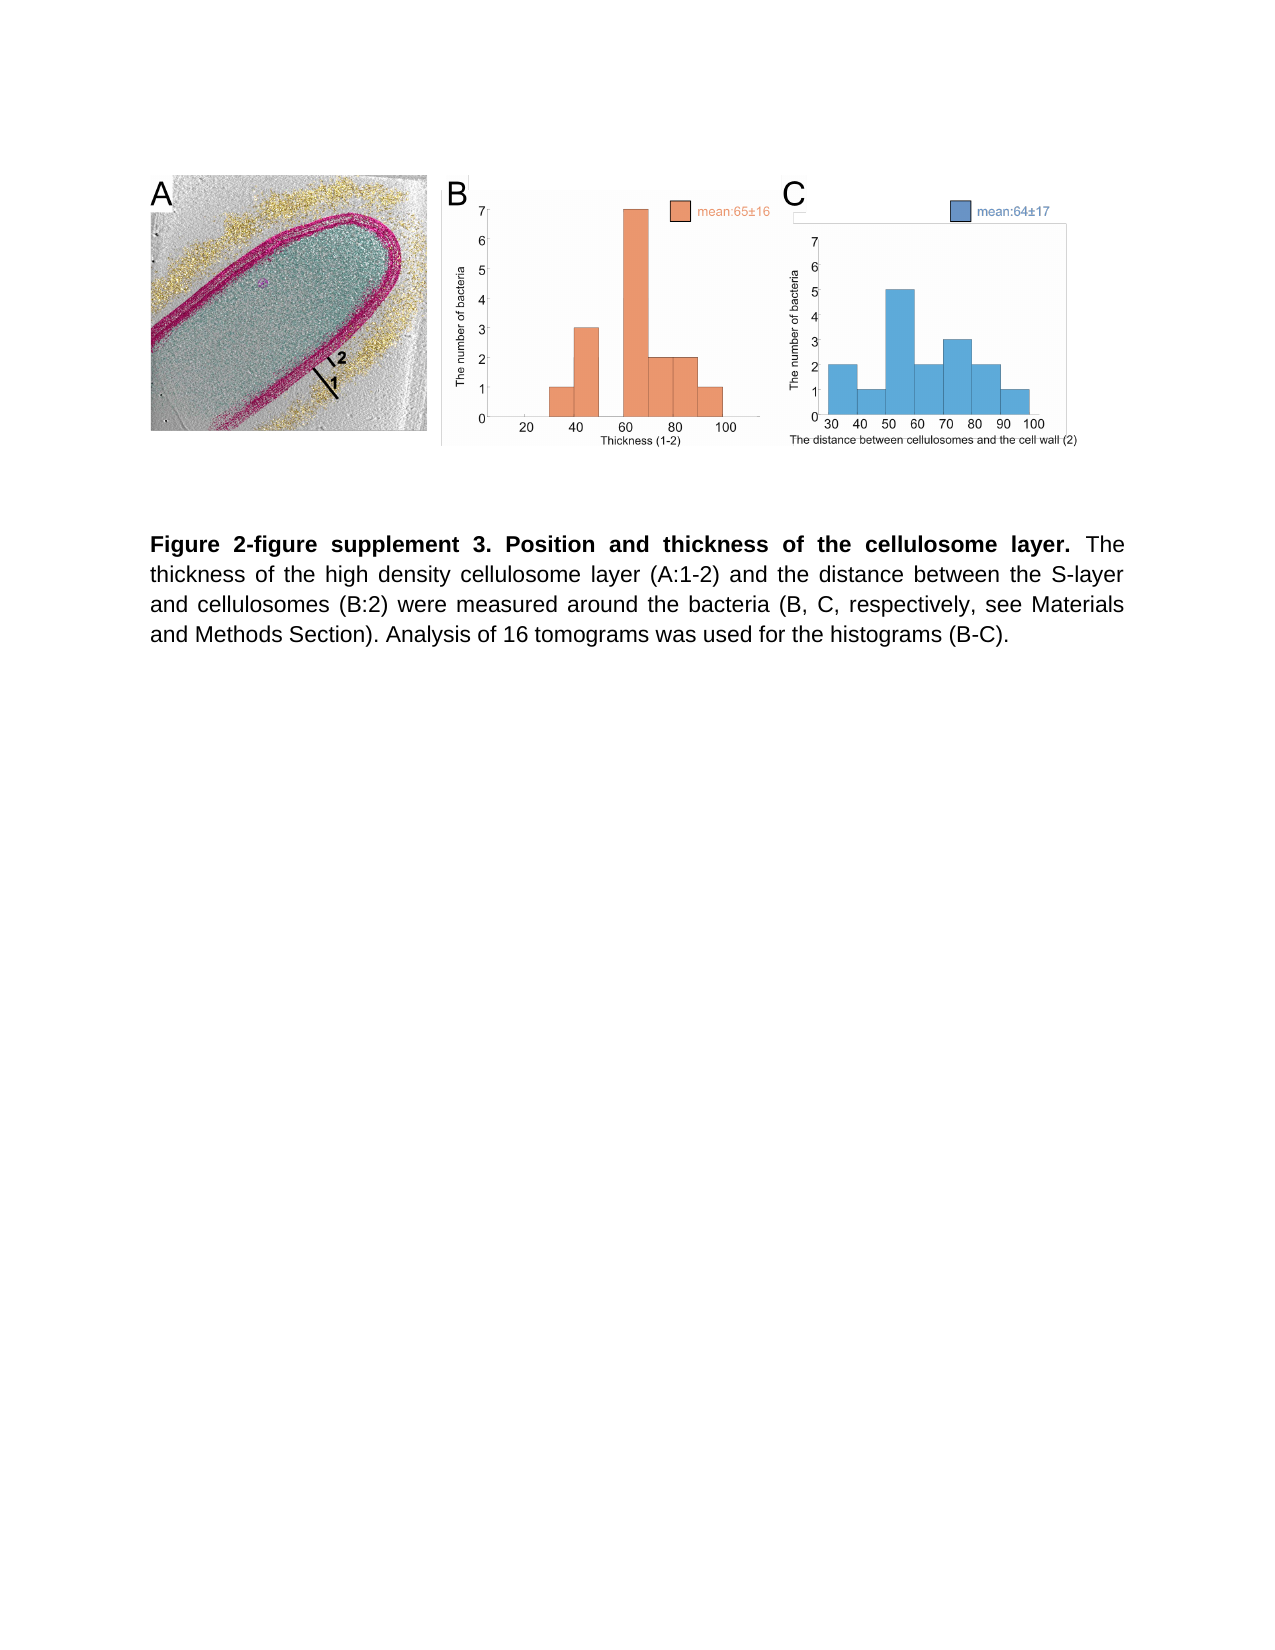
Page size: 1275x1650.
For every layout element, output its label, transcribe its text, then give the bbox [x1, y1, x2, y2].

picture [150, 175, 1091, 447]
text Figure 2-figure supplement 3. Position and thickness of the cellulosome layer. The thickness of the high density cellulosome layer (A:1-2) and the distance between the S-layer and cellulosomes (B:2) were measured around the bacteria (B, C, respectively, see Materials and Methods Section). Analysis of 16 tomograms was used for the histograms (B-C). [150, 531, 1125, 647]
